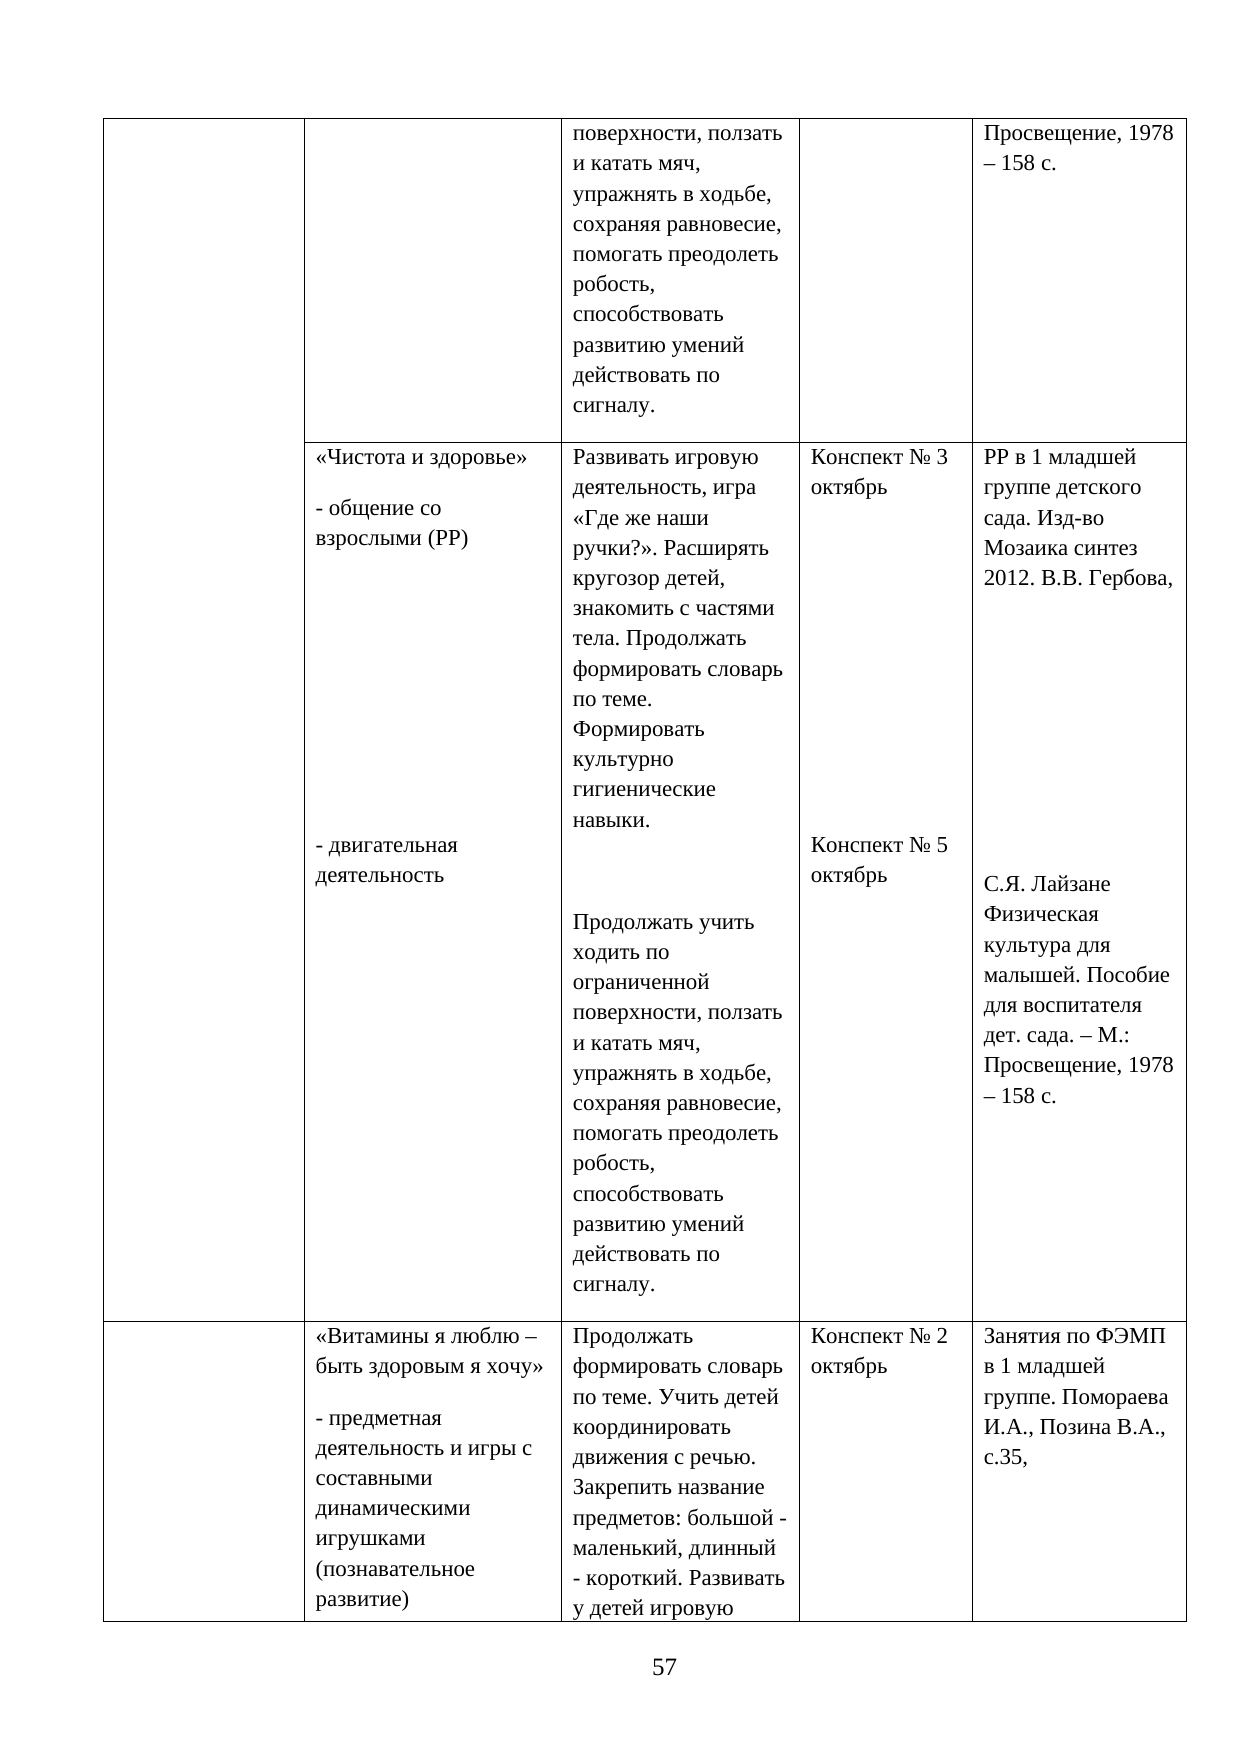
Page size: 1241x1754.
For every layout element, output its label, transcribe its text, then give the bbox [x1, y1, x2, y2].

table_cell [305, 1322, 561, 1621]
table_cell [562, 1322, 799, 1621]
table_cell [800, 119, 972, 442]
table_cell «Чистота и здоровье» - общение со взрослыми (РР) - двигательная деятельность [305, 443, 561, 1321]
table_cell [104, 1322, 304, 1621]
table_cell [562, 119, 799, 442]
table_cell РР в 1 младшей группе детского сада. Изд-во Мозаика синтез 2012. В.В. Гербова, С.Я. Лайзане Физическая культура для малышей. Пособие для воспитателя дет. сада. – М.: Просвещение, 1978 – 158 с. [973, 443, 1186, 1321]
table_cell Развивать игровую деятельность, игра «Где же наши ручки?». Расширять кругозор детей, знакомить с частями тела. Продолжать формировать словарь по теме. Формировать культурно гигиенические навыки. Продолжать учить ходить по ограниченной поверхности, ползать и катать мяч, упражнять в ходьбе, сохраняя равновесие, помогать преодолеть робость, способствовать развитию умений действовать по сигналу. [562, 443, 799, 1321]
table_cell Конспект № 3 октябрь Конспект № 5 октябрь [800, 443, 972, 1321]
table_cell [305, 119, 561, 442]
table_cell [973, 1322, 1186, 1621]
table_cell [800, 1322, 972, 1621]
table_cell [973, 119, 1186, 442]
